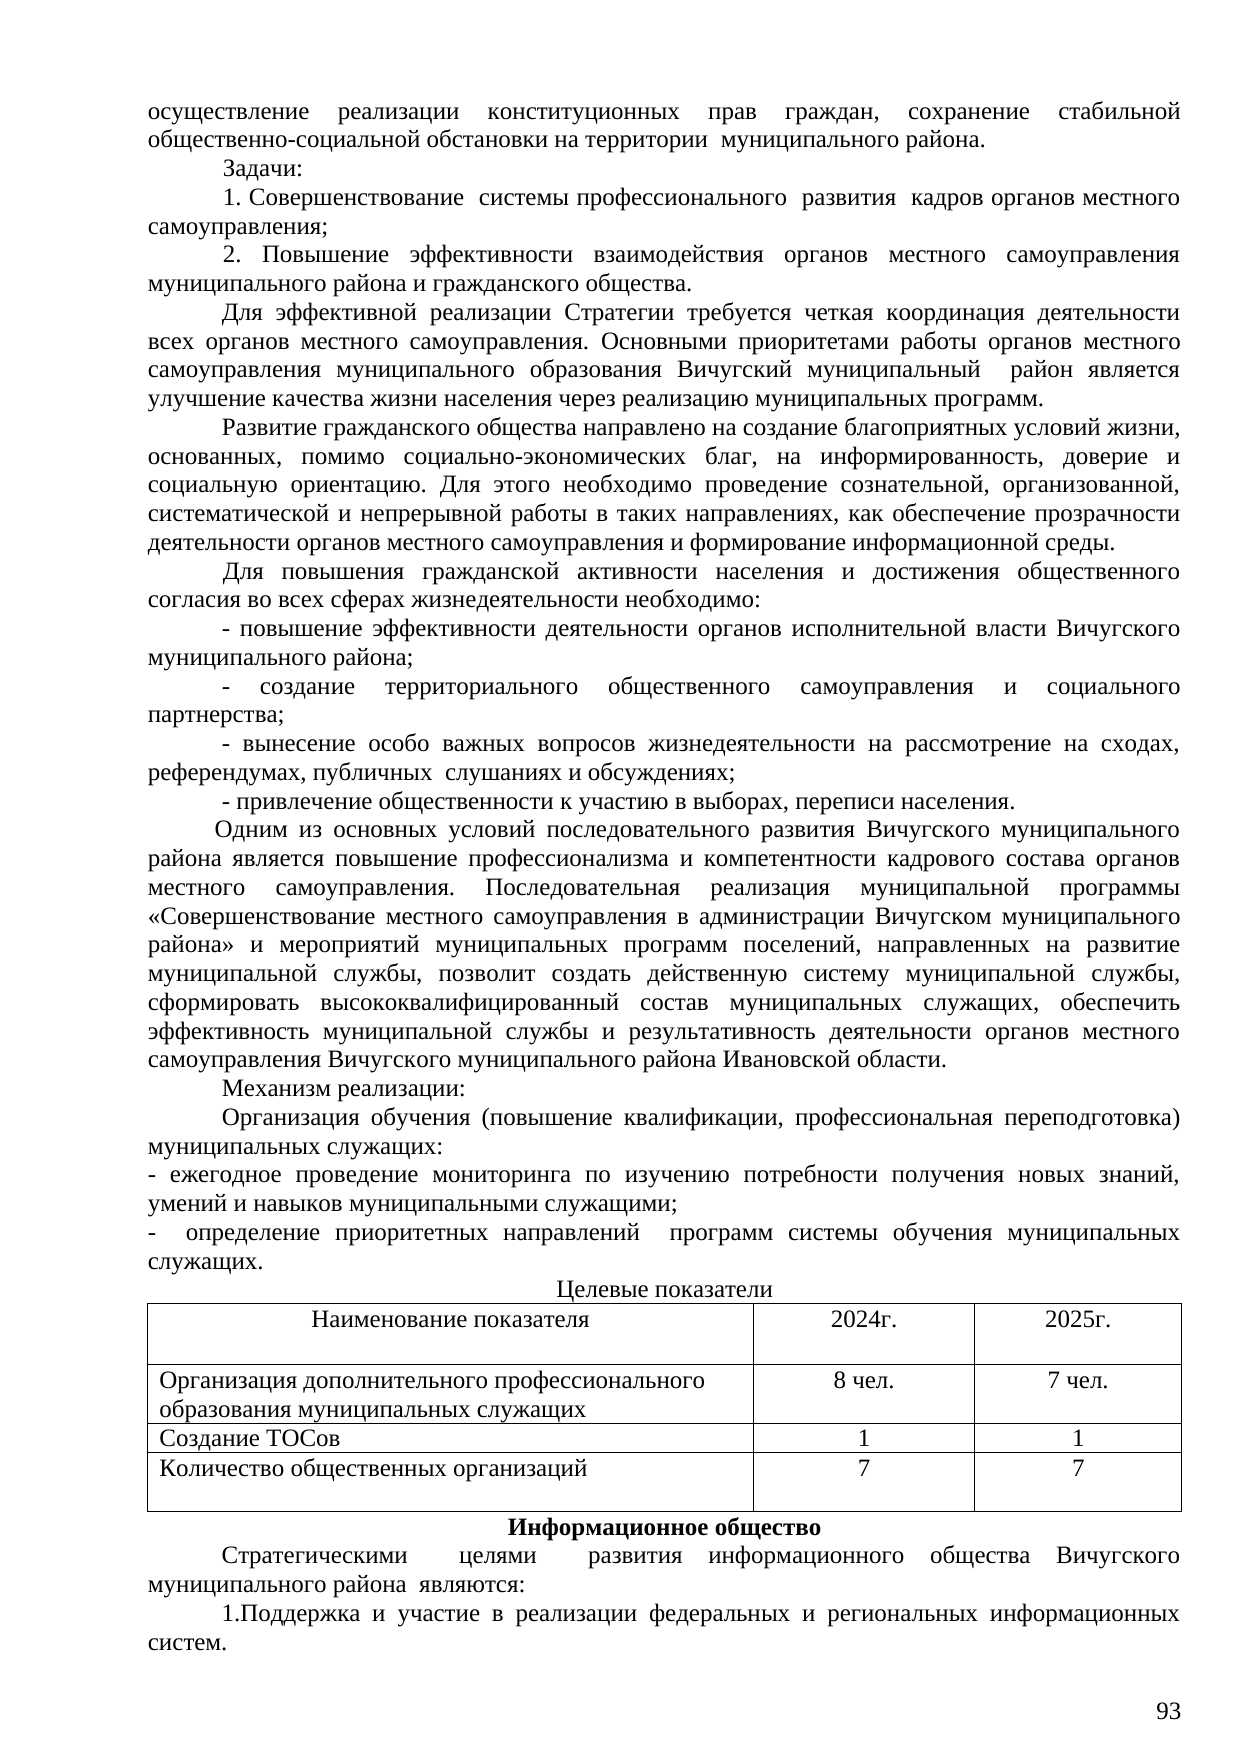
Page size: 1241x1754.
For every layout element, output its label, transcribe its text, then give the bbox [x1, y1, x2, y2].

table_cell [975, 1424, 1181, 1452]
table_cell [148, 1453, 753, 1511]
text - привлечение общественности к участию в выборах, переписи населения. [148, 786, 1181, 814]
text Для повышения гражданской активности населения и достижения общественного согласия во всех сферах жизнедеятельности необходимо: [148, 556, 1181, 613]
text - определение приоритетных направлений программ системы обучения муниципальных служащих. [148, 1217, 1181, 1274]
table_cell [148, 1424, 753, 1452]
text Для эффективной реализации Стратегии требуется четкая координация деятельности всех органов местного самоуправления. Основными приоритетами работы органов местного самоуправления муниципального образования Вичугский муниципальный район является улучшение качества жизни населения через реализацию муниципальных программ. [148, 326, 1181, 412]
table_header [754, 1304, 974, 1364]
text - создание территориального общественного самоуправления и социального партнерства; [148, 671, 1181, 728]
text Стратегическими целями развития информационного общества Вичугского муниципального района являются: [148, 1541, 1181, 1598]
text - вынесение особо важных вопросов жизнедеятельности на рассмотрение на сходах, референдумах, публичных слушаниях и обсуждениях; [148, 728, 1181, 786]
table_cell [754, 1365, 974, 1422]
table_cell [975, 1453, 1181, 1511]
text Задачи: [148, 153, 1181, 182]
text 1.Поддержка и участие в реализации федеральных и региональных информационных систем. [148, 1598, 1181, 1656]
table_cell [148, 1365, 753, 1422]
text - повышение эффективности деятельности органов исполнительной власти Вичугского муниципального района; [148, 613, 1181, 671]
text Организация обучения (повышение квалификации, профессиональная переподготовка) муниципальных служащих: [148, 1102, 1181, 1159]
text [148, 96, 1181, 153]
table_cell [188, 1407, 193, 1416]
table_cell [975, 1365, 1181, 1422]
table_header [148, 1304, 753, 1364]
text Механизм реализации: [148, 1073, 1181, 1102]
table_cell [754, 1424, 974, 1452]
text - ежегодное проведение мониторинга по изучению потребности получения новых знаний, умений и навыков муниципальными служащими; [148, 1159, 1181, 1217]
text 2. Повышение эффективности взаимодействия органов местного самоуправления муниципального района и гражданского общества. [148, 239, 1181, 297]
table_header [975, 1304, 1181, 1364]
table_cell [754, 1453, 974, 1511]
text Одним из основных условий последовательного развития Вичугского муниципального района является повышение профессионализма и компетентности кадрового состава органов местного самоуправления. Последовательная реализация муниципальной программы «Совершенствование местного самоуправления в администрации Вичугском муниципального района» и мероприятий муниципальных программ поселений, направленных на развитие муниципальной службы, позволит создать действенную систему муниципальной службы, сформировать высококвалифицированный состав муниципальных служащих, обеспечить эффективность муниципальной службы и результативность деятельности органов местного самоуправления Вичугского муниципального района Ивановской области. [148, 814, 1181, 1073]
text 1. Совершенствование системы профессионального развития кадров органов местного самоуправления; [148, 182, 1181, 239]
text Развитие гражданского общества направлено на создание благоприятных условий жизни, основанных, помимо социально-экономических благ, на информированность, доверие и социальную ориентацию. Для этого необходимо проведение сознательной, организованной, систематической и непрерывной работы в таких направлениях, как обеспечение прозрачности деятельности органов местного самоуправления и формирование информационной среды. [148, 412, 1181, 556]
text Целевые показатели [148, 1274, 1181, 1303]
text Информационное общество [148, 1512, 1181, 1541]
